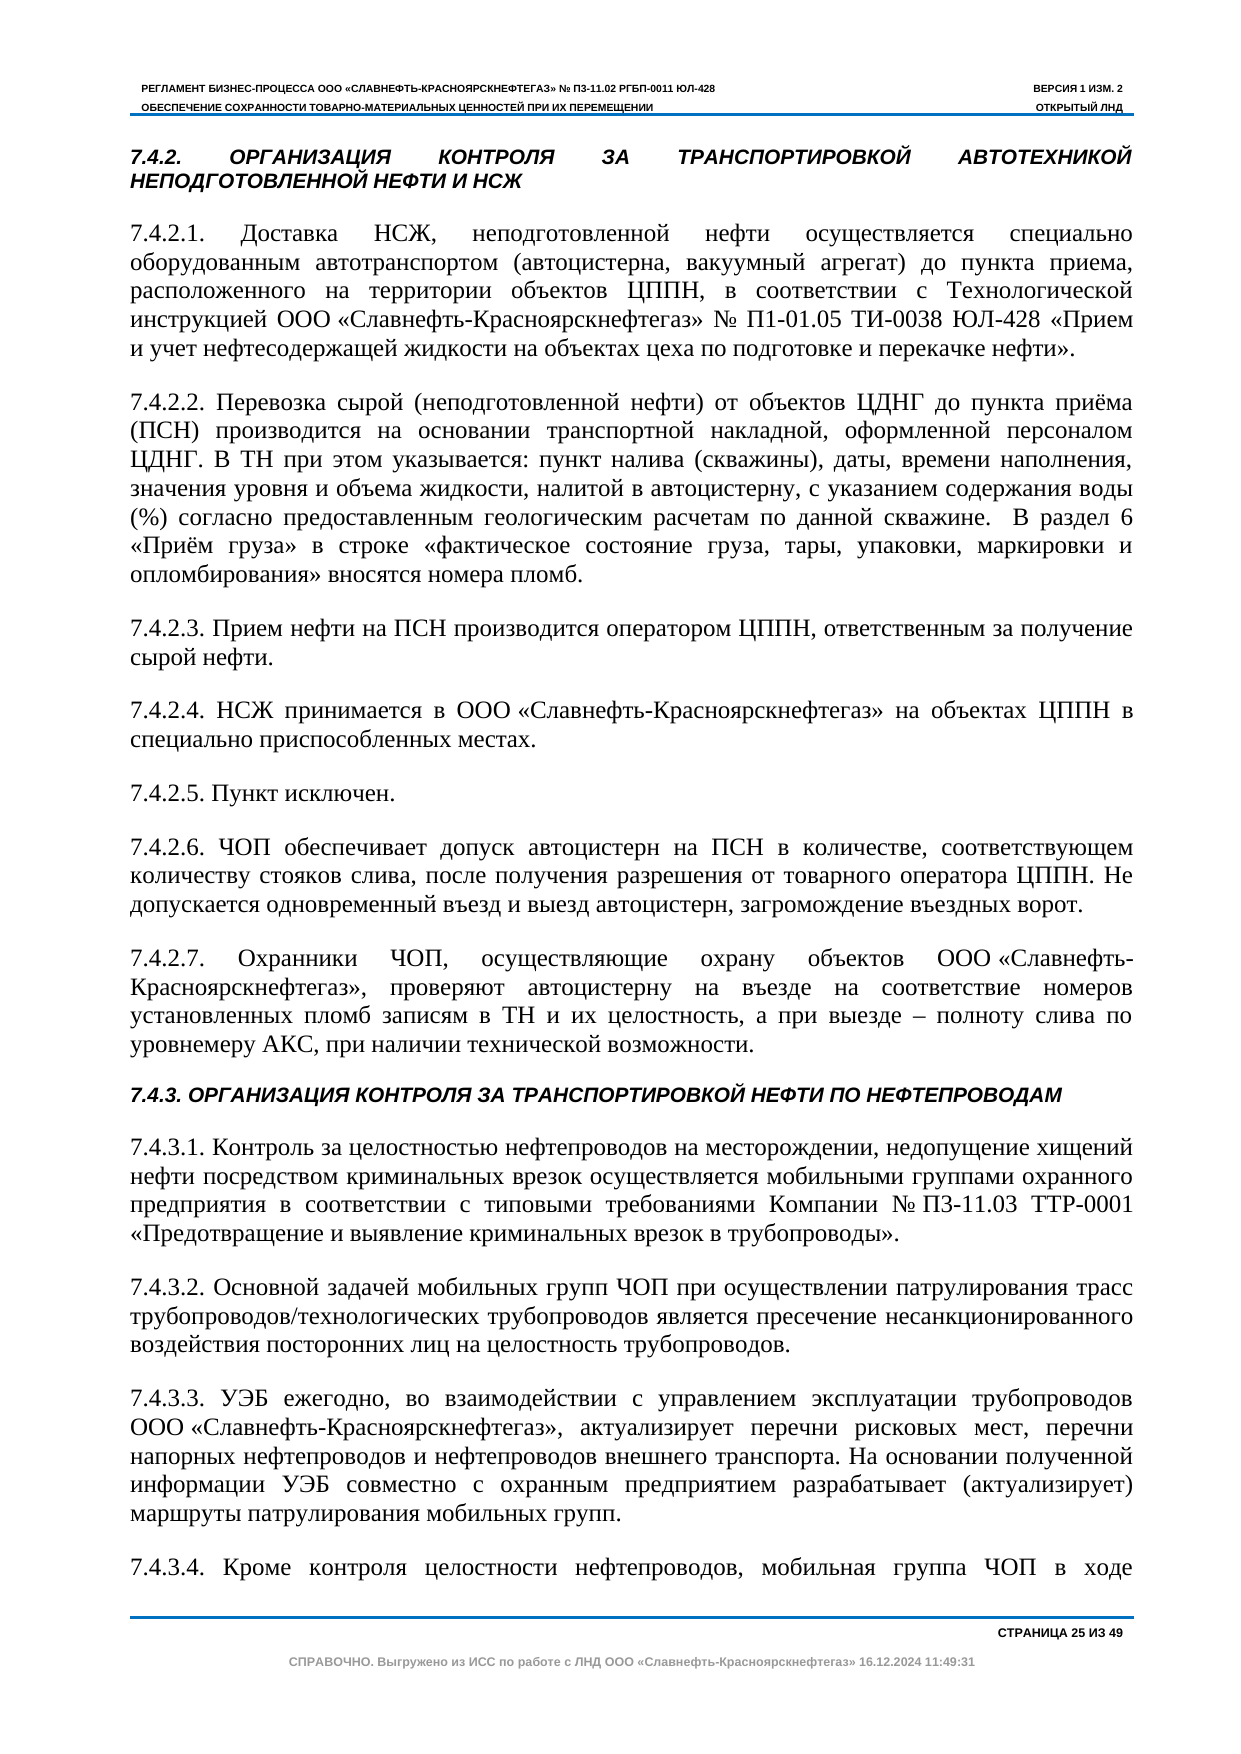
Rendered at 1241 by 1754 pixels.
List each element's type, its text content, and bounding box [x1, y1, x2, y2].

text 7.4.2.3. Прием нефти на ПСН производится оператором ЦППН, ответственным за получение сырой нефти. [130, 613, 1134, 671]
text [130, 1552, 1134, 1581]
text 7.4.2.2. Перевозка сырой (неподготовленной нефти) от объектов ЦДНГ до пункта приёма (ПСН) производится на основании транспортной накладной, оформленной персоналом ЦДНГ. В ТН при этом указывается: пункт налива (скважины), даты, времени наполнения, значения уровня и объема жидкости, налитой в автоцистерну, с указанием содержания воды (%) согласно предоставленным геологическим расчетам по данной скважине. В раздел 6 «Приём груза» в строке «фактическое состояние груза, тары, упаковки, маркировки и опломбирования» вносятся номера пломб. [130, 387, 1134, 588]
text 7.4.2.5. Пункт исключен. [130, 778, 1134, 807]
text 7.4.3.3. УЭБ ежегодно, во взаимодействии с управлением эксплуатации трубопроводов ООО «Славнефть-Красноярскнефтегаз», актуализирует перечни рисковых мест, перечни напорных нефтепроводов и нефтепроводов внешнего транспорта. На основании полученной информации УЭБ совместно с охранным предприятием разрабатывает (актуализирует) маршруты патрулирования мобильных групп. [130, 1383, 1134, 1527]
text 7.4.3.1. Контроль за целостностью нефтепроводов на месторождении, недопущение хищений нефти посредством криминальных врезок осуществляется мобильными группами охранного предприятия в соответствии с типовыми требованиями Компании № П3-11.03 ТТР-0001 «Предотвращение и выявление криминальных врезок в трубопроводы». [130, 1132, 1134, 1247]
text 7.4.2.7. Охранники ЧОП, осуществляющие охрану объектов ООО «Славнефть-Красноярскнефтегаз», проверяют автоцистерну на въезде на соответствие номеров установленных пломб записям в ТН и их целостность, а при выезде – полноту слива по уровнемеру АКС, при наличии технической возможности. [130, 943, 1134, 1058]
text 7.4.2.4. НСЖ принимается в ООО «Славнефть-Красноярскнефтегаз» на объектах ЦППН в специально приспособленных местах. [130, 696, 1134, 753]
subtitle 7.4.3. ОРГАНИЗАЦИЯ КОНТРОЛЯ ЗА ТРАНСПОРТИРОВКОЙ НЕФТИ ПО НЕФТЕПРОВОДАМ [130, 1083, 1134, 1107]
subtitle 7.4.2. ОРГАНИЗАЦИЯ КОНТРОЛЯ ЗА ТРАНСПОРТИРОВКОЙ АВТОТЕХНИКОЙ НЕПОДГОТОВЛЕННОЙ НЕФТИ И НСЖ [130, 145, 1134, 193]
text 7.4.3.2. Основной задачей мобильных групп ЧОП при осуществлении патрулирования трасс трубопроводов/технологических трубопроводов является пресечение несанкционированного воздействия посторонних лиц на целостность трубопроводов. [130, 1272, 1134, 1358]
text 7.4.2.1. Доставка НСЖ, неподготовленной нефти осуществляется специально оборудованным автотранспортом (автоцистерна, вакуумный агрегат) до пункта приема, расположенного на территории объектов ЦППН, в соответствии с Технологической инструкцией ООО «Славнефть-Красноярскнефтегаз» № П1-01.05 ТИ-0038 ЮЛ-428 «Прием и учет нефтесодержащей жидкости на объектах цеха по подготовке и перекачке нефти». [130, 218, 1134, 362]
text 7.4.2.6. ЧОП обеспечивает допуск автоцистерн на ПСН в количестве, соответствующем количеству стояков слива, после получения разрешения от товарного оператора ЦППН. Не допускается одновременный въезд и выезд автоцистерн, загромождение въездных ворот. [130, 832, 1134, 918]
